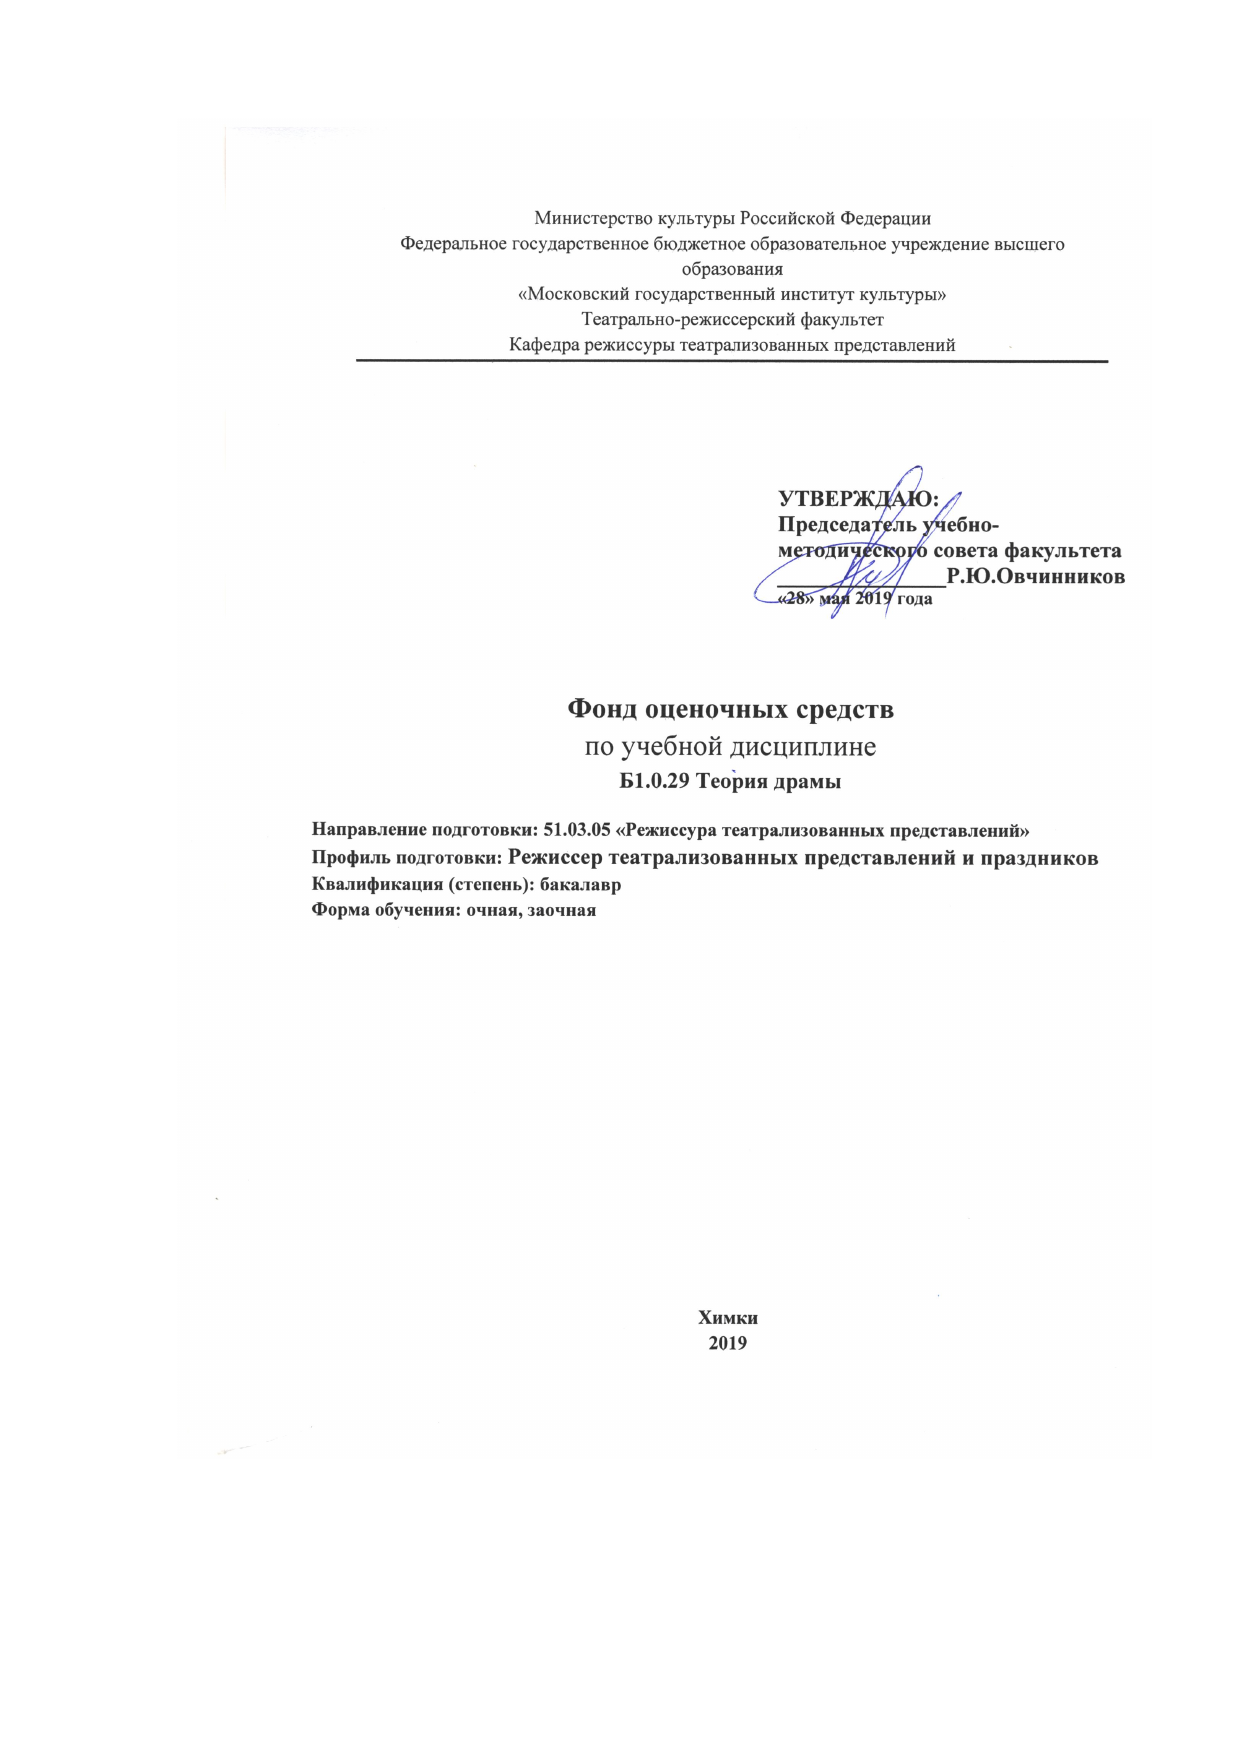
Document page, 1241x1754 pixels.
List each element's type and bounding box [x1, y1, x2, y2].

picture [177, 118, 1152, 1459]
